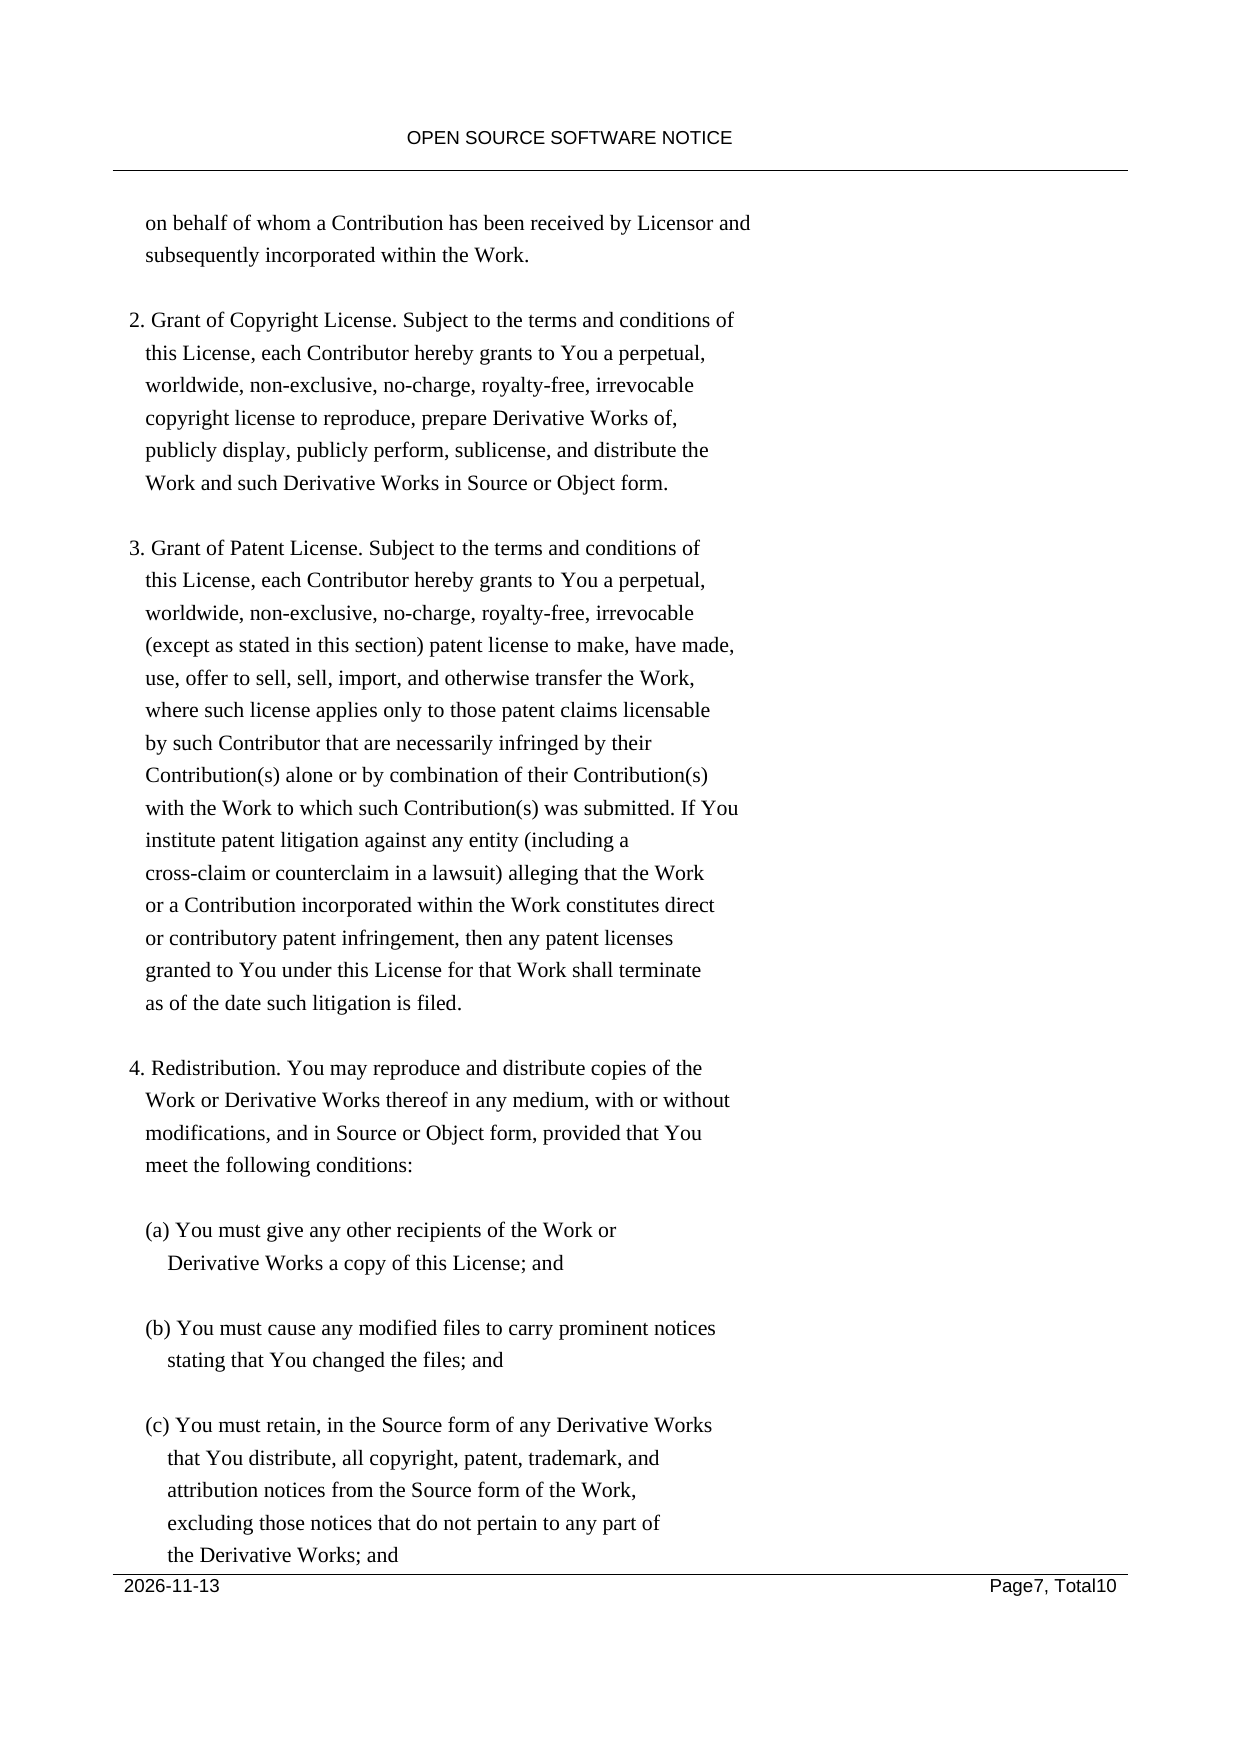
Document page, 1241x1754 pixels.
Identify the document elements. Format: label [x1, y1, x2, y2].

text [112, 206, 1128, 1571]
